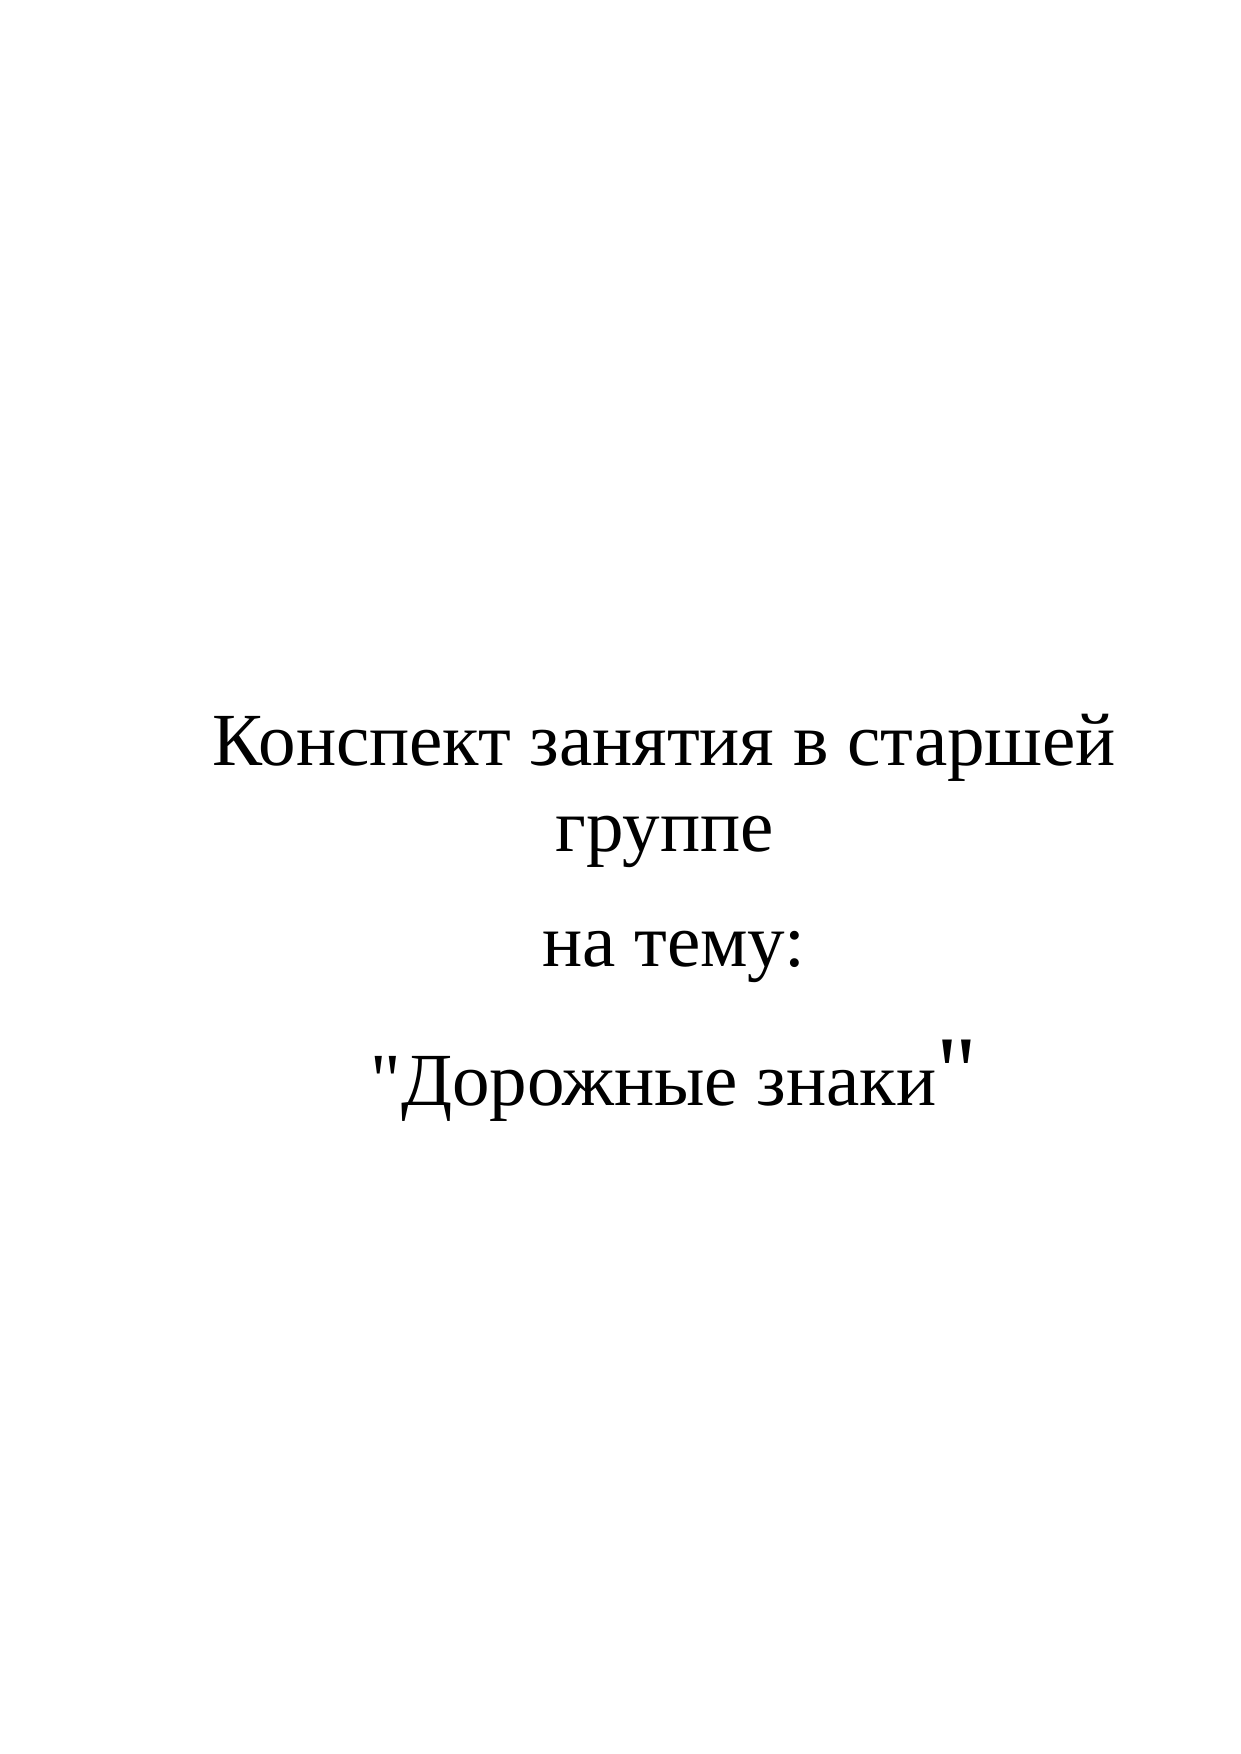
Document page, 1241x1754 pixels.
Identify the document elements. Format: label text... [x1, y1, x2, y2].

text на тему: [177, 896, 1152, 983]
text "Дорожные знаки" [177, 1012, 1152, 1127]
text Конспект занятия в старшей группе [177, 695, 1152, 867]
